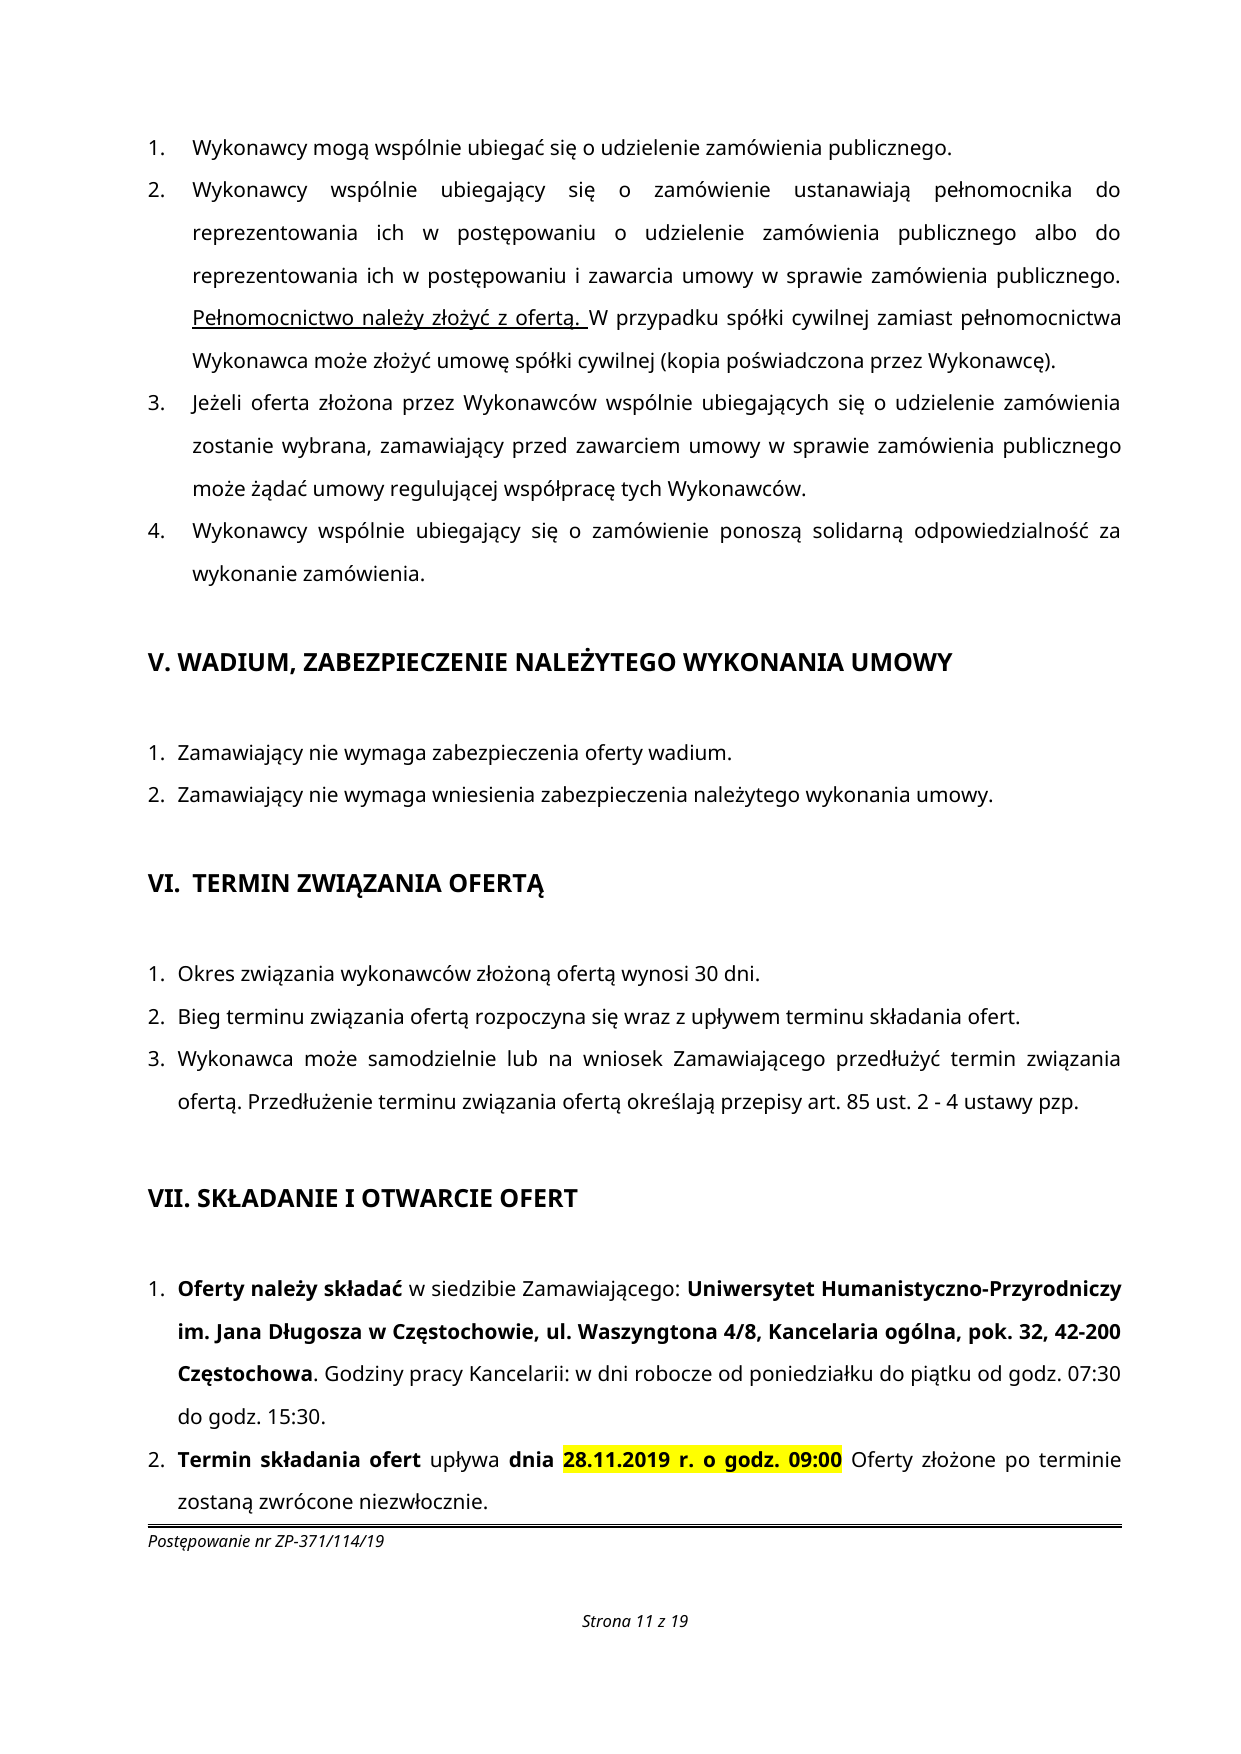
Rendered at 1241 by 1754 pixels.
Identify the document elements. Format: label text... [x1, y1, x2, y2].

list Wykonawca może samodzielnie lub na wniosek Zamawiającego przedłużyć termin związania ofertą. Przedłużenie terminu związania ofertą określają przepisy art. 85 ust. 2 - 4 ustawy pzp. [148, 1044, 1122, 1116]
list Wykonawcy wspólnie ubiegający się o zamówienie ustanawiają pełnomocnika do reprezentowania ich w postępowaniu o udzielenie zamówienia publicznego albo do reprezentowania ich w postępowaniu i zawarcia umowy w sprawie zamówienia publicznego. Pełnomocnictwo należy złożyć z ofertą. W przypadku spółki cywilnej zamiast pełnomocnictwa Wykonawca może złożyć umowę spółki cywilnej (kopia poświadczona przez Wykonawcę). [148, 176, 1122, 374]
list Termin składania ofert upływa dnia 28.11.2019 r. o godz. 09:00 Oferty złożone po terminie zostaną zwrócone niezwłocznie. [148, 1445, 1122, 1516]
list Wykonawcy wspólnie ubiegający się o zamówienie ponoszą solidarną odpowiedzialność za wykonanie zamówienia. [148, 516, 1122, 587]
list Wykonawcy mogą wspólnie ubiegać się o udzielenie zamówienia publicznego. [148, 133, 1122, 161]
subtitle TERMIN ZWIĄZANIA OFERTĄ [148, 866, 1122, 900]
subtitle Zamawiający nie wymaga zabezpieczenia oferty wadium. [148, 738, 1122, 766]
list Oferty należy składać w siedzibie Zamawiającego: Uniwersytet Humanistyczno-Przyrodniczy im. Jana Długosza w Częstochowie, ul. Waszyngtona 4/8, Kancelaria ogólna, pok. 32, 42-200 Częstochowa. Godziny pracy Kancelarii: w dni robocze od poniedziałku do piątku od godz. 07:30 do godz. 15:30. [148, 1274, 1122, 1431]
list Jeżeli oferta złożona przez Wykonawców wspólnie ubiegających się o udzielenie zamówienia zostanie wybrana, zamawiający przed zawarciem umowy w sprawie zamówienia publicznego może żądać umowy regulującej współpracę tych Wykonawców. [148, 388, 1122, 502]
text V. WADIUM, ZABEZPIECZENIE NALEŻYTEGO WYKONANIA UMOWY [148, 644, 1122, 678]
list Bieg terminu związania ofertą rozpoczyna się wraz z upływem terminu składania ofert. [148, 1002, 1122, 1030]
subtitle Zamawiający nie wymaga wniesienia zabezpieczenia należytego wykonania umowy. [148, 780, 1122, 809]
text VII. SKŁADANIE I OTWARCIE OFERT [148, 1181, 1122, 1215]
subtitle Okres związania wykonawców złożoną ofertą wynosi 30 dni. [148, 959, 1122, 988]
